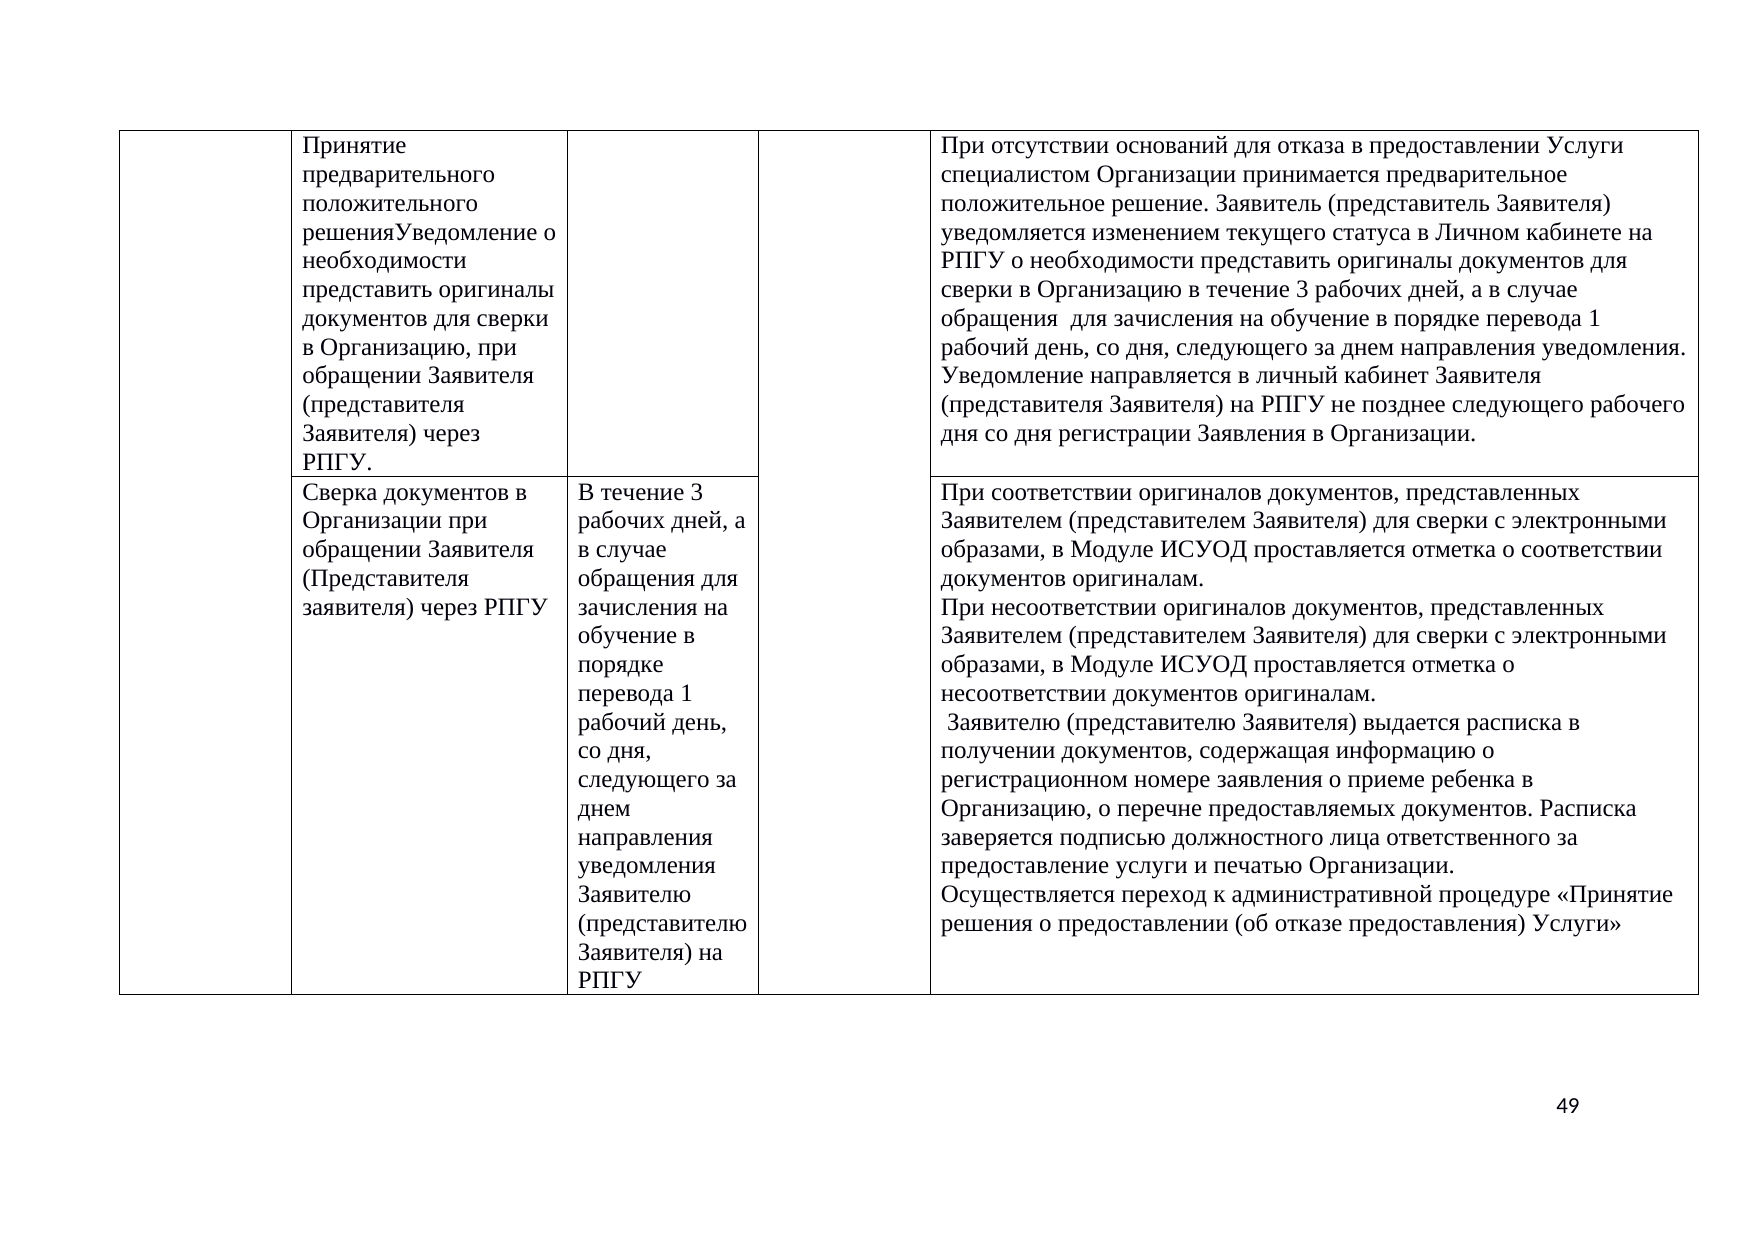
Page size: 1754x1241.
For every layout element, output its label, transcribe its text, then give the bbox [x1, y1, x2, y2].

table_cell Сверка документов в Организации при обращении Заявителя (Представителя заявителя) через РПГУ [292, 477, 567, 994]
table_cell При отсутствии оснований для отказа в предоставлении Услуги специалистом Организации принимается предварительное положительное решение. Заявитель (представитель Заявителя) уведомляется изменением текущего статуса в Личном кабинете на РПГУ о необходимости представить оригиналы документов для сверки в Организацию в течение 3 рабочих дней, а в случае обращения для зачисления на обучение в порядке перевода 1 рабочий день, со дня, следующего за днем направления уведомления. Уведомление направляется в личный кабинет Заявителя (представителя Заявителя) на РПГУ не позднее следующего рабочего дня со дня регистрации Заявления в Организации. [931, 131, 1698, 476]
table_cell В течение 3 рабочих дней, а в случае обращения для зачисления на обучение в порядке перевода 1 рабочий день, со дня, следующего за днем направления уведомления Заявителю (представителю Заявителя) на РПГУ [568, 477, 758, 994]
table_cell При соответствии оригиналов документов, представленных Заявителем (представителем Заявителя) для сверки с электронными образами, в Модуле ИСУОД проставляется отметка о соответствии документов оригиналам. При несоответствии оригиналов документов, представленных Заявителем (представителем Заявителя) для сверки с электронными образами, в Модуле ИСУОД проставляется отметка о несоответствии документов оригиналам. Заявителю (представителю Заявителя) выдается расписка в получении документов, содержащая информацию о регистрационном номере заявления о приеме ребенка в Организацию, о перечне предоставляемых документов. Расписка заверяется подписью должностного лица ответственного за предоставление услуги и печатью Организации. Осуществляется переход к административной процедуре «Принятие решения о предоставлении (об отказе предоставления) Услуги» [931, 477, 1698, 994]
table_cell Принятие предварительного положительного решенияУведомление о необходимости представить оригиналы документов для сверки в Организацию, при обращении Заявителя (представителя Заявителя) через РПГУ. [292, 131, 567, 476]
